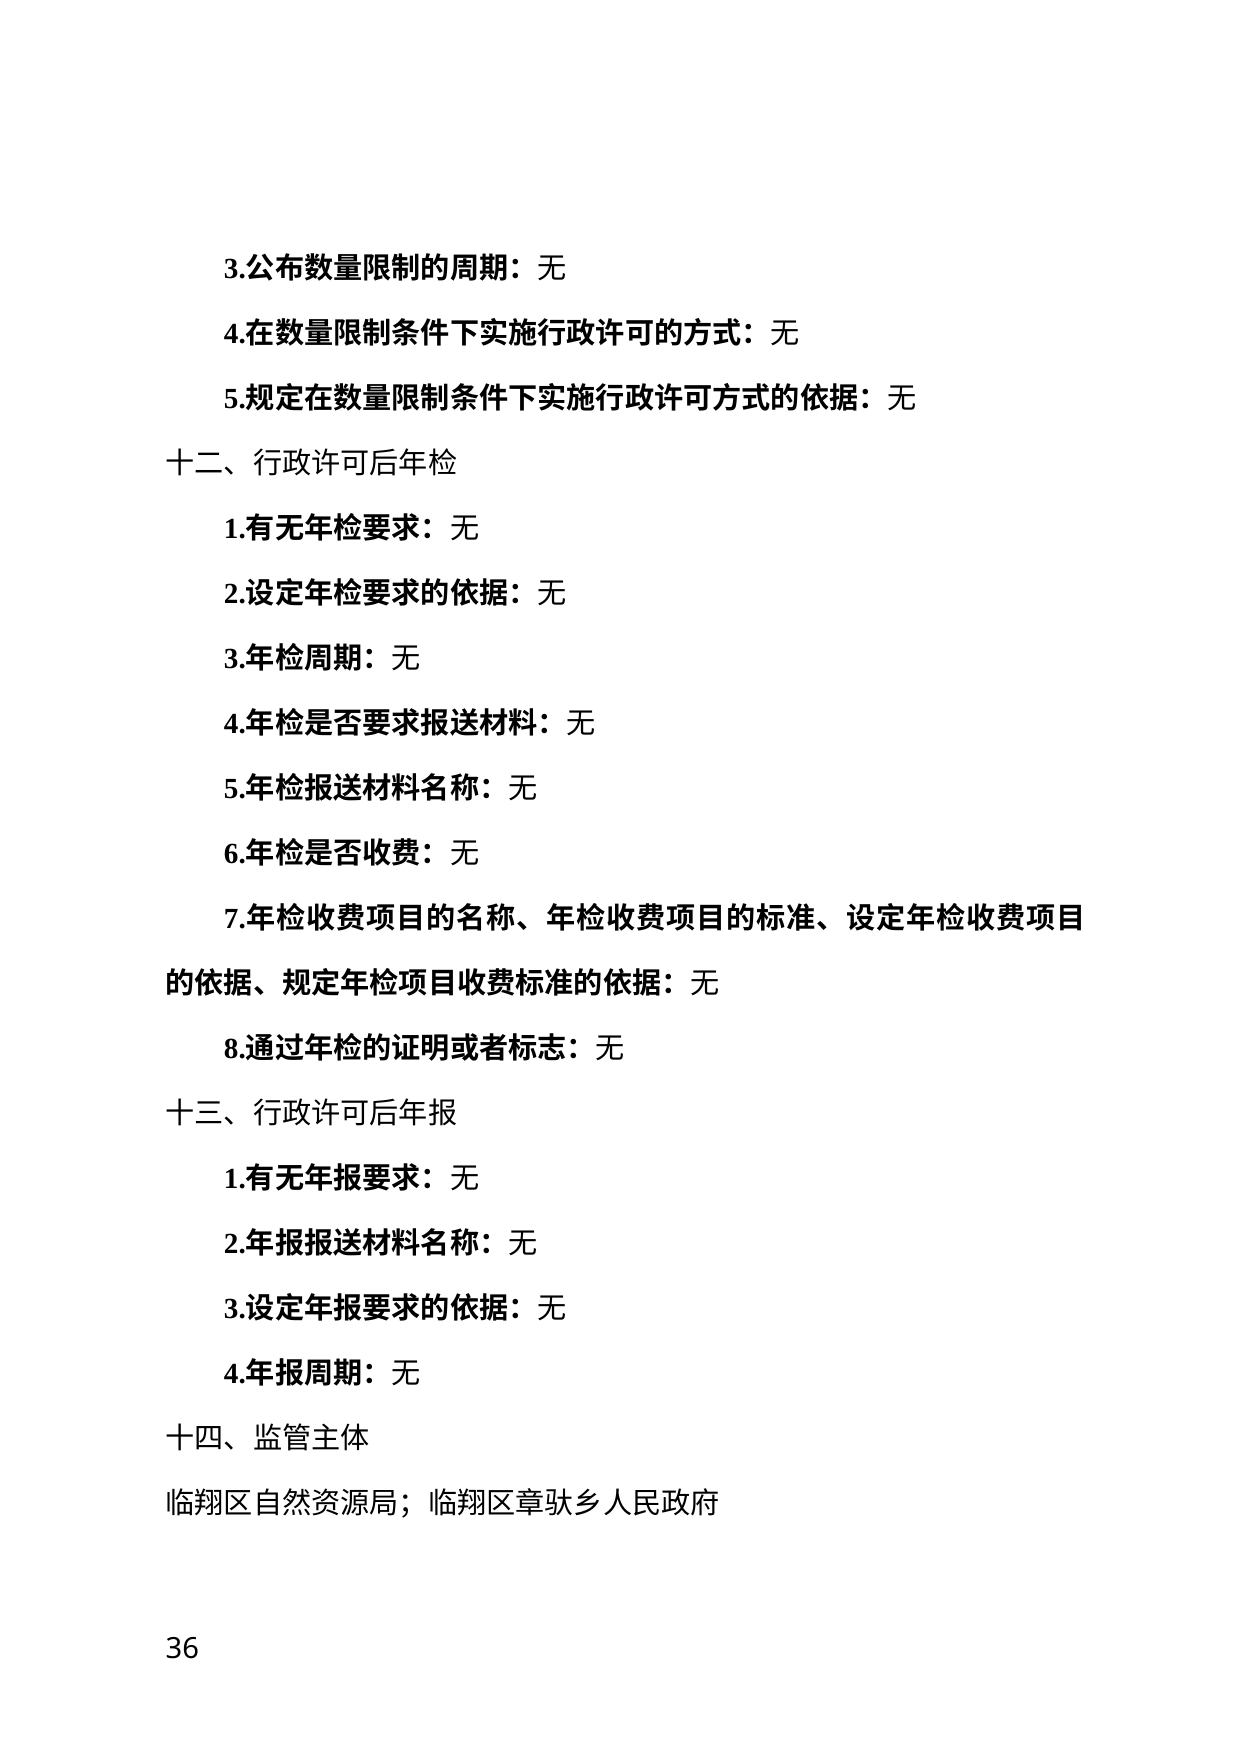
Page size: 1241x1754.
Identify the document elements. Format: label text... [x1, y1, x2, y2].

list 3.公布数量限制的周期：无 [165, 233, 1087, 298]
list 7.年检收费项目的名称、年检收费项目的标准、设定年检收费项目的依据、规定年检项目收费标准的依据：无 [165, 883, 1087, 1013]
list 6.年检是否收费：无 [165, 818, 1087, 883]
list 5.年检报送材料名称：无 [165, 753, 1087, 818]
list 1.有无年报要求：无 [165, 1143, 1087, 1208]
list 2.年报报送材料名称：无 [165, 1208, 1087, 1273]
list 8.通过年检的证明或者标志：无 [165, 1013, 1087, 1078]
list 1.有无年检要求：无 [165, 493, 1087, 558]
list 3.设定年报要求的依据：无 [165, 1273, 1087, 1338]
list 4.年报周期：无 [165, 1338, 1087, 1403]
list 4.在数量限制条件下实施行政许可的方式：无 [165, 298, 1087, 363]
text 临翔区自然资源局；临翔区章驮乡人民政府 [165, 1468, 1087, 1533]
list 十三、行政许可后年报 [165, 1078, 1087, 1143]
list 十二、行政许可后年检 [165, 428, 1087, 493]
list 十四、监管主体 [165, 1403, 1087, 1468]
list 3.年检周期：无 [165, 623, 1087, 688]
list 4.年检是否要求报送材料：无 [165, 688, 1087, 753]
list 5.规定在数量限制条件下实施行政许可方式的依据：无 [165, 363, 1087, 428]
list 2.设定年检要求的依据：无 [165, 558, 1087, 623]
